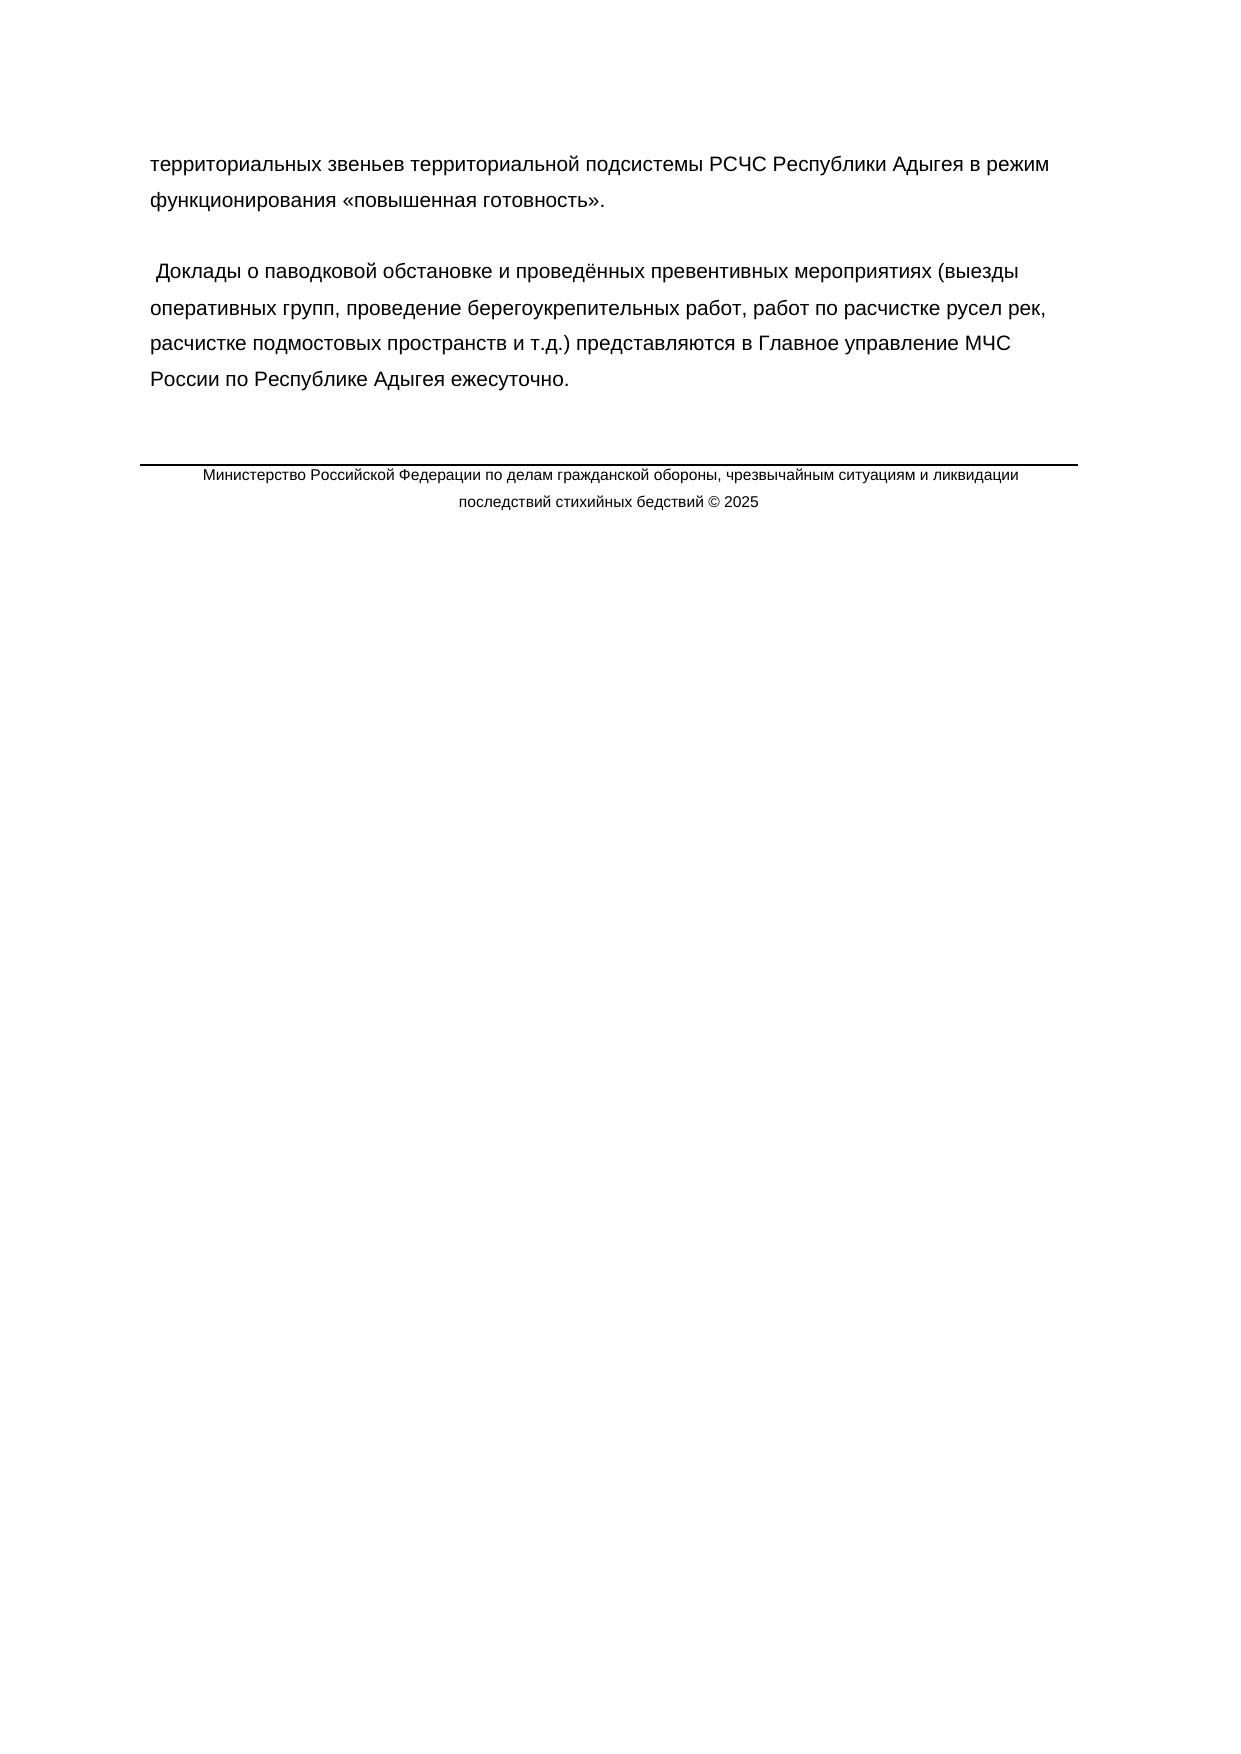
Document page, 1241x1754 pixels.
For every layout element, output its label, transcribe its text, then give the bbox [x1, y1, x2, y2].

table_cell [140, 150, 1078, 464]
table_cell Министерство Российской Федерации по делам гражданской обороны, чрезвычайным ситуациям и ликвидации последствий стихийных бедствий © 2025 [140, 466, 1078, 548]
